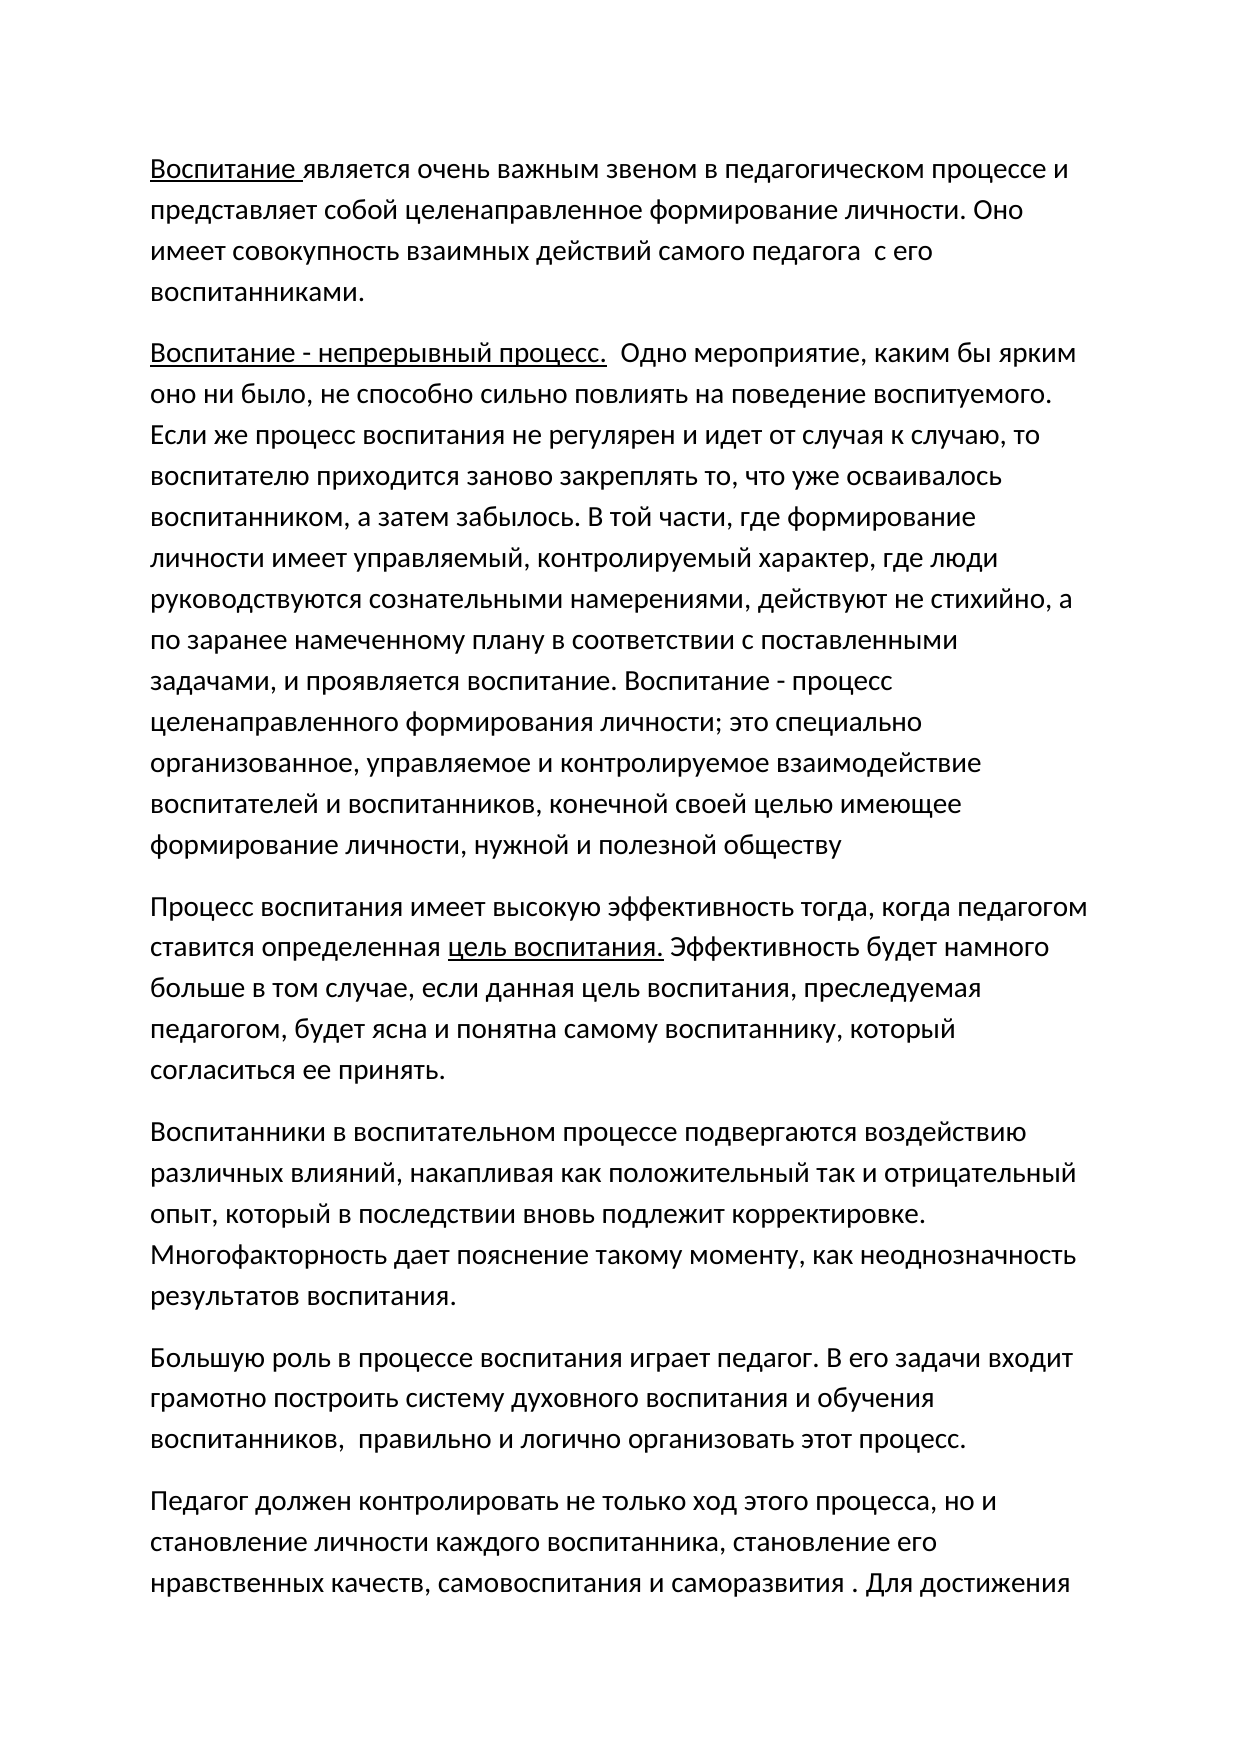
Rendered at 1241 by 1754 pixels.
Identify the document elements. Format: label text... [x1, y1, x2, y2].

text Воспитанники в воспитательном процессе подвергаются воздействию различных влияний, накапливая как положительный так и отрицательный опыт, который в последствии вновь подлежит корректировке. Многофакторность дает пояснение такому моменту, как неоднозначность результатов воспитания. [150, 1113, 1090, 1312]
text Процесс воспитания имеет высокую эффективность тогда, когда педагогом ставится определенная цель воспитания. Эффективность будет намного больше в том случае, если данная цель воспитания, преследуемая педагогом, будет ясна и понятна самому воспитаннику, который согласиться ее принять. [150, 888, 1090, 1087]
text Воспитание является очень важным звеном в педагогическом процессе и представляет собой целенаправленное формирование личности. Оно имеет совокупность взаимных действий самого педагога с его воспитанниками. [150, 150, 1090, 308]
text Воспитание - непрерывный процесс. Одно мероприятие, каким бы ярким оно ни было, не способно сильно повлиять на поведение воспитуемого. Если же процесс воспитания не регулярен и идет от случая к случаю, то воспитателю приходится заново закреплять то, что уже осваивалось воспитанником, а затем забылось. В той части, где формирование личности имеет управляемый, контролируемый характер, где люди руководствуются сознательными намерениями, действуют не стихийно, а по заранее намеченному плану в соответствии с поставленными задачами, и проявляется воспитание. Воспитание - процесс целенаправленного формирования личности; это специально организованное, управляемое и контролируемое взаимодействие воспитателей и воспитанников, конечной своей целью имеющее формирование личности, нужной и полезной обществу [150, 334, 1090, 861]
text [150, 1482, 1090, 1600]
text Большую роль в процессе воспитания играет педагог. В его задачи входит грамотно построить систему духовного воспитания и обучения воспитанников, правильно и логично организовать этот процесс. [150, 1339, 1090, 1456]
